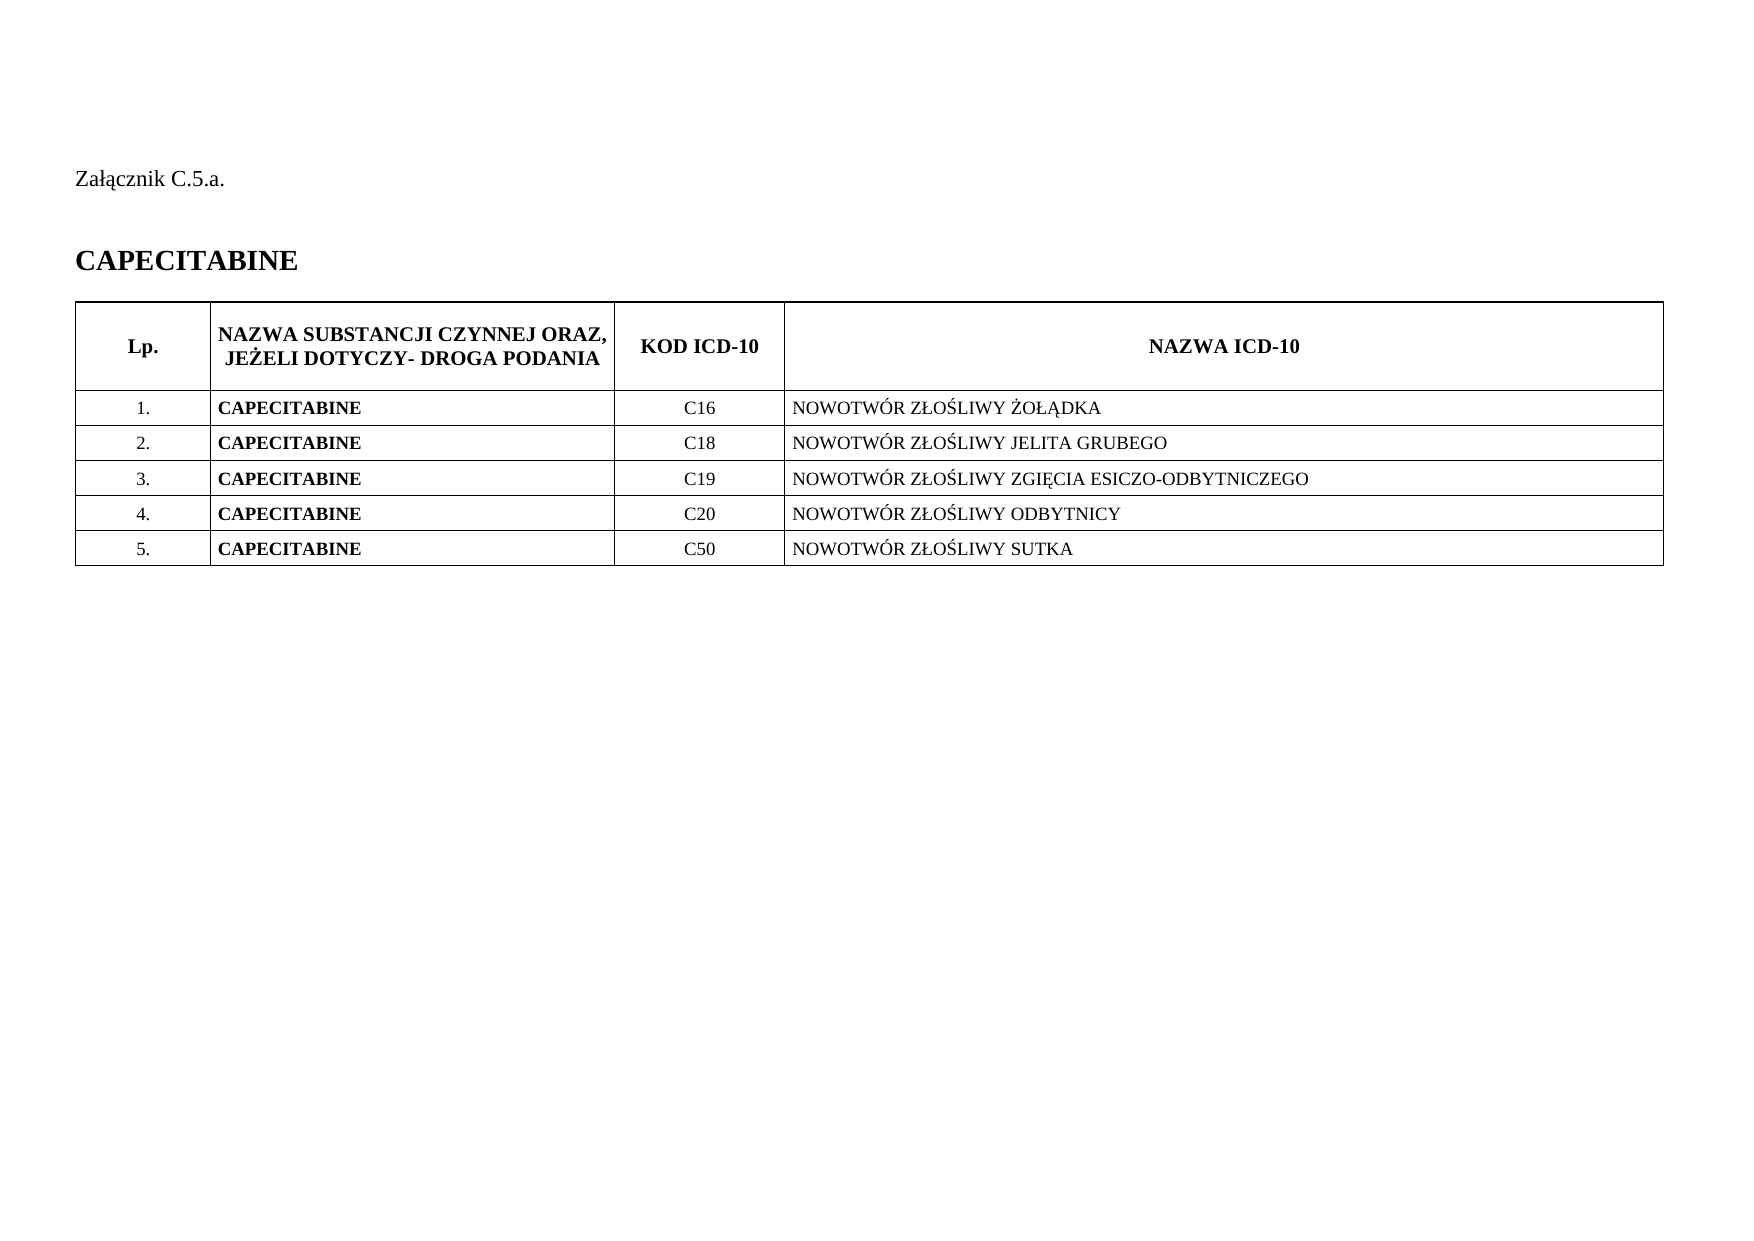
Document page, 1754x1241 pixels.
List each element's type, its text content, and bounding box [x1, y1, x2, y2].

table_cell C19 [615, 461, 784, 495]
table_cell CAPECITABINE [211, 461, 614, 495]
text Załącznik C.5.a. [75, 165, 1679, 192]
table_cell CAPECITABINE [211, 391, 614, 425]
table_cell 1. [76, 391, 210, 425]
table_cell 2. [76, 426, 210, 460]
table_cell C18 [615, 426, 784, 460]
table_cell NOWOTWÓR ZŁOŚLIWY JELITA GRUBEGO [785, 426, 1663, 460]
table_cell CAPECITABINE [211, 496, 614, 530]
table_cell C16 [615, 391, 784, 425]
table_cell NOWOTWÓR ZŁOŚLIWY ŻOŁĄDKA [785, 391, 1663, 425]
table_cell C20 [615, 496, 784, 530]
table_cell 3. [76, 461, 210, 495]
table_header NAZWA ICD-10 [785, 303, 1663, 390]
table_cell 4. [76, 496, 210, 530]
table_cell CAPECITABINE [211, 426, 614, 460]
table_header KOD ICD-10 [615, 303, 784, 390]
text CAPECITABINE [75, 243, 1679, 276]
table_cell C50 [615, 531, 784, 565]
table_header NAZWA SUBSTANCJI CZYNNEJ ORAZ, JEŻELI DOTYCZY- DROGA PODANIA [211, 303, 614, 390]
table_header Lp. [76, 303, 210, 390]
table_cell 5. [76, 531, 210, 565]
table_cell NOWOTWÓR ZŁOŚLIWY SUTKA [785, 531, 1663, 565]
table_cell NOWOTWÓR ZŁOŚLIWY ZGIĘCIA ESICZO-ODBYTNICZEGO [785, 461, 1663, 495]
table_cell NOWOTWÓR ZŁOŚLIWY ODBYTNICY [785, 496, 1663, 530]
table_cell CAPECITABINE [211, 531, 614, 565]
